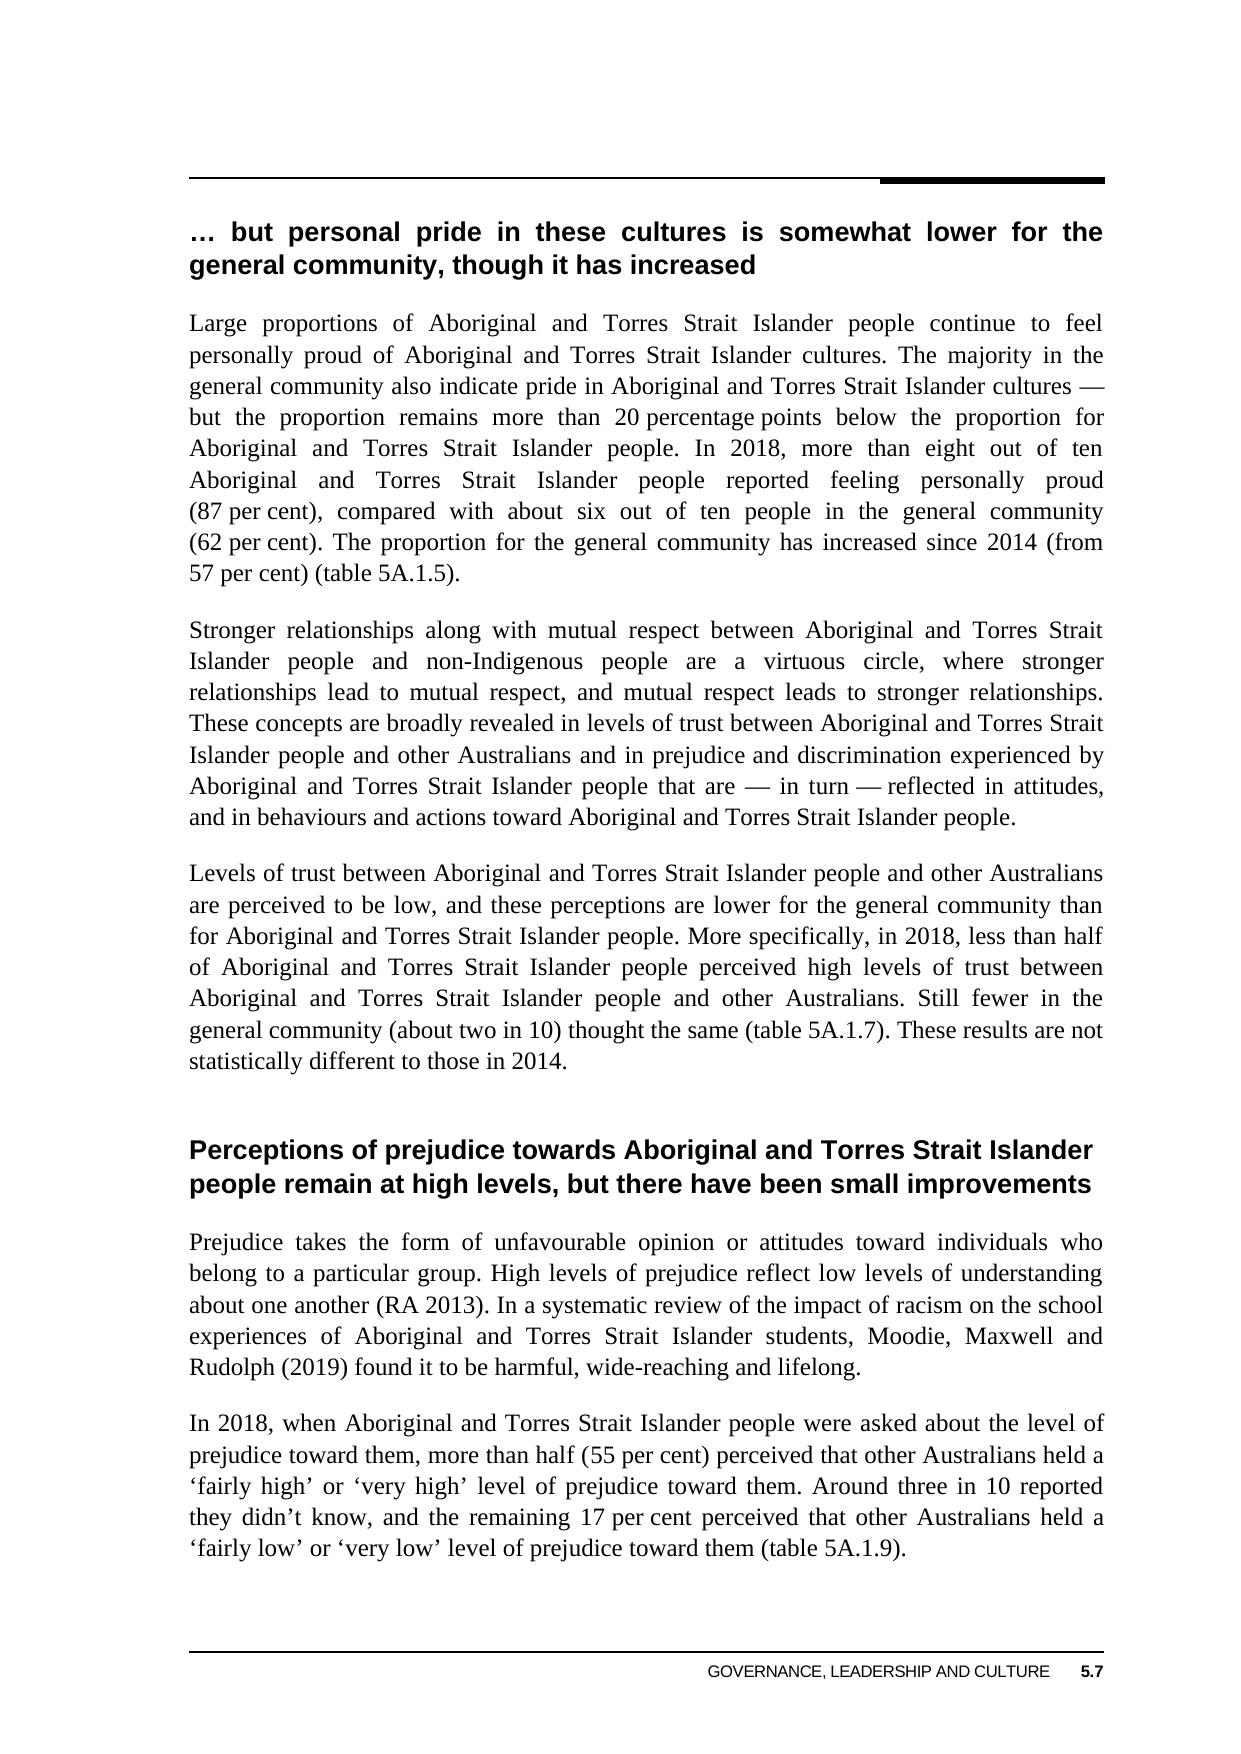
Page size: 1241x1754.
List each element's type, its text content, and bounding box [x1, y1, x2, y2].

text Stronger relationships along with mutual respect between Aboriginal and Torres Strait Islander people and non-Indigenous people are a virtuous circle, where stronger relationships lead to mutual respect, and mutual respect leads to stronger relationships. These concepts are broadly revealed in levels of trust between Aboriginal and Torres Strait Islander people and other Australians and in prejudice and discrimination experienced by Aboriginal and Torres Strait Islander people that are — in turn — reflected in attitudes, and in behaviours and actions toward Aboriginal and Torres Strait Islander people. [189, 612, 1104, 831]
subtitle … but personal pride in these cultures is somewhat lower for the general community, though it has increased [189, 214, 1104, 281]
text Large proportions of Aboriginal and Torres Strait Islander people continue to feel personally proud of Aboriginal and Torres Strait Islander cultures. The majority in the general community also indicate pride in Aboriginal and Torres Strait Islander cultures — but the proportion remains more than 20 percentage points below the proportion for Aboriginal and Torres Strait Islander people. In 2018, more than eight out of ten Aboriginal and Torres Strait Islander people reported feeling personally proud (87 per cent), compared with about six out of ten people in the general community (62 per cent). The proportion for the general community has increased since 2014 (from 57 per cent) (table 5A.1.5). [189, 306, 1104, 587]
subtitle Perceptions of prejudice towards Aboriginal and Torres Strait Islander people remain at high levels, but there have been small improvements [189, 1133, 1104, 1200]
text In 2018, when Aboriginal and Torres Strait Islander people were asked about the level of prejudice toward them, more than half (55 per cent) perceived that other Australians held a ‘fairly high’ or ‘very high’ level of prejudice toward them. Around three in 10 reported they didn’t know, and the remaining 17 per cent perceived that other Australians held a ‘fairly low’ or ‘very low’ level of prejudice toward them (table 5A.1.9). [189, 1406, 1104, 1562]
text Levels of trust between Aboriginal and Torres Strait Islander people and other Australians are perceived to be low, and these perceptions are lower for the general community than for Aboriginal and Torres Strait Islander people. More specifically, in 2018, less than half of Aboriginal and Torres Strait Islander people perceived high levels of trust between Aboriginal and Torres Strait Islander people and other Australians. Still fewer in the general community (about two in 10) thought the same (table 5A.1.7). These results are not statistically different to those in 2014. [189, 856, 1104, 1075]
text Prejudice takes the form of unfavourable opinion or attitudes toward individuals who belong to a particular group. High levels of prejudice reflect low levels of understanding about one another (RA 2013). In a systematic review of the impact of racism on the school experiences of Aboriginal and Torres Strait Islander students, Moodie, Maxwell and Rudolph (2019) found it to be harmful, wide-reaching and lifelong. [189, 1225, 1104, 1381]
